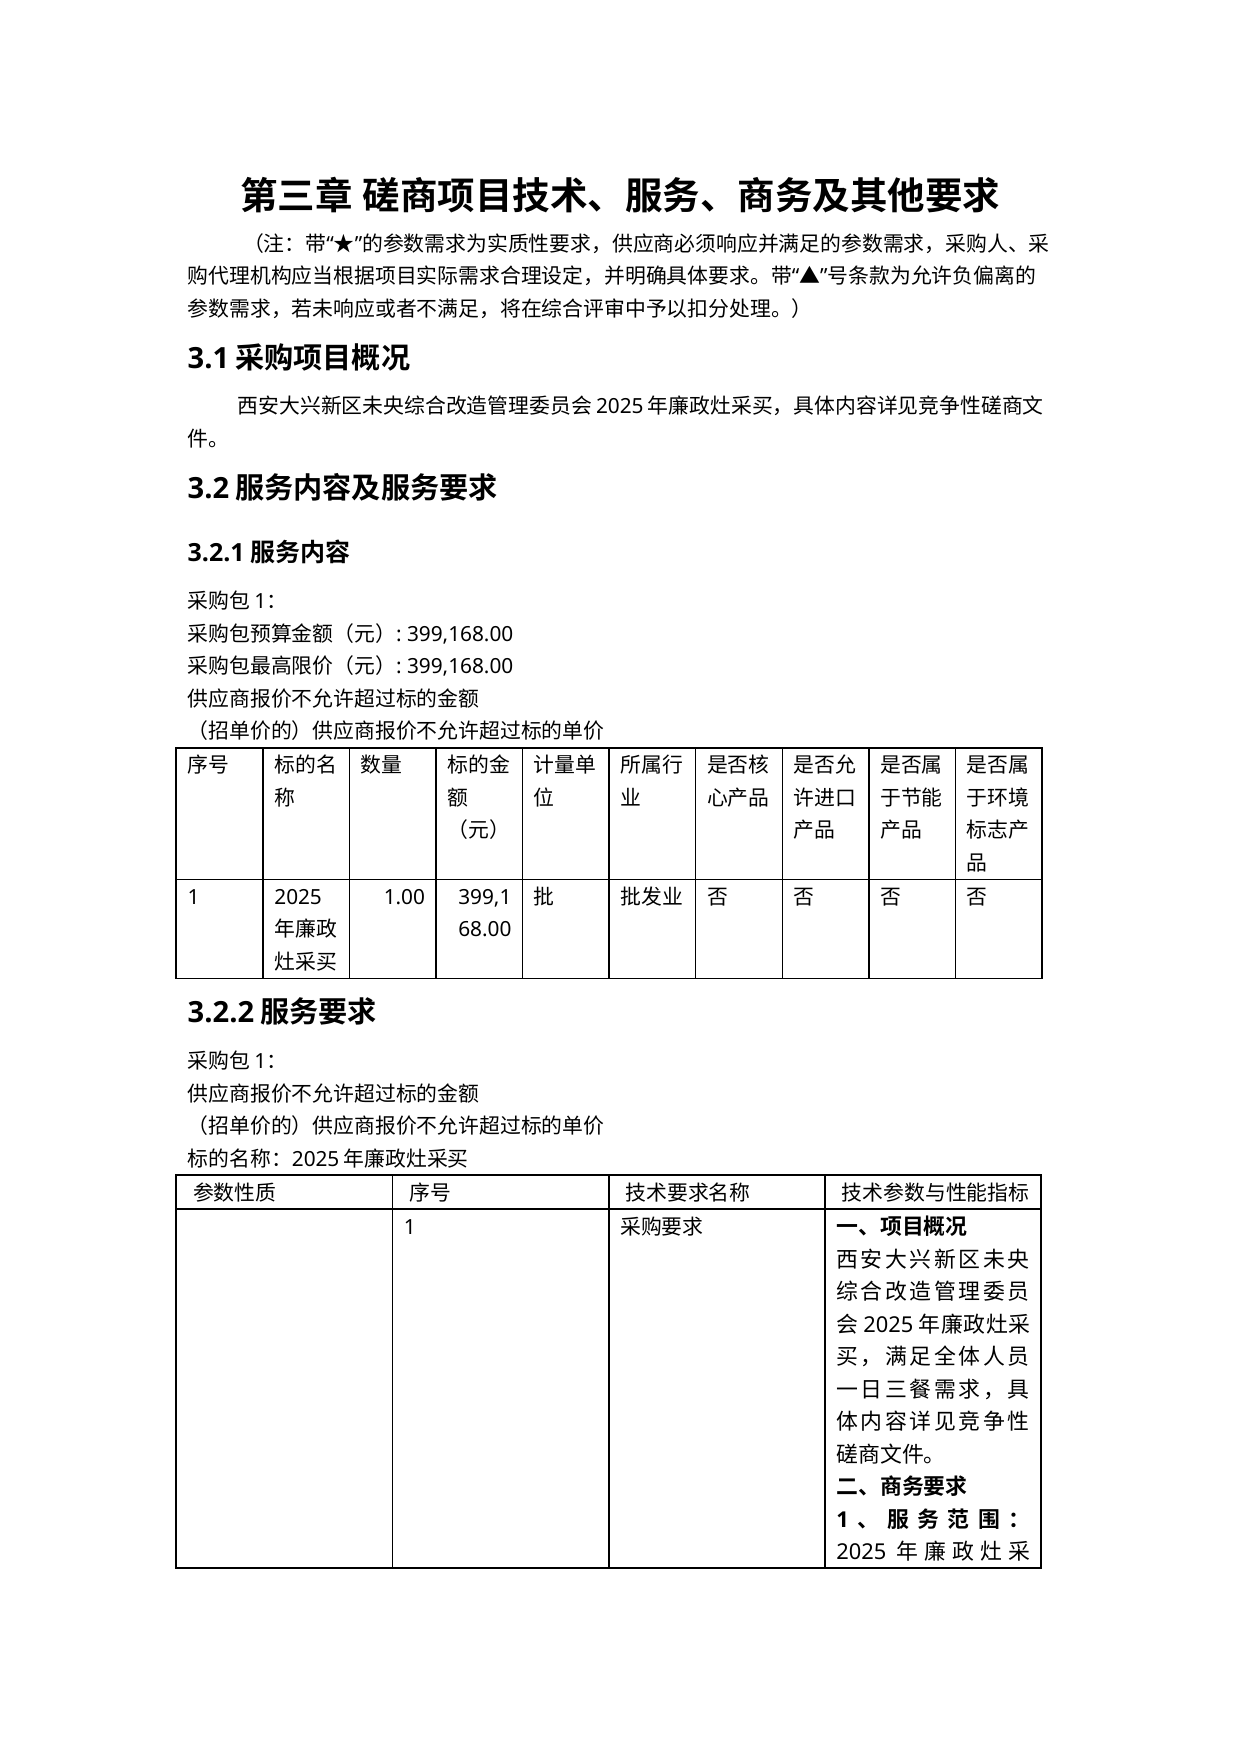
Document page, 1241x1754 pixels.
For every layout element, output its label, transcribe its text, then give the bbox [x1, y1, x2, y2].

table_cell 399,168.00 [437, 880, 522, 978]
table_cell 否 [696, 880, 782, 978]
table_header 数量 [350, 749, 435, 878]
table_header 技术参数与性能指标 [826, 1176, 1040, 1208]
text （招单价的）供应商报价不允许超过标的单价 [187, 1109, 1053, 1142]
table_header 序号 [393, 1176, 608, 1208]
table_header 是否属于节能产品 [870, 749, 955, 878]
table_header 是否属于环境标志产品 [956, 749, 1041, 878]
table_header 标的名称 [264, 749, 349, 878]
text （注：带“★”的参数需求为实质性要求，供应商必须响应并满足的参数需求，采购人、采购代理机构应当根据项目实际需求合理设定，并明确具体要求。带“▲”号条款为允许负偏离的参数需求，若未响应或者不满足，将在综合评审中予以扣分处理。） [187, 227, 1053, 324]
table_cell 批 [523, 880, 608, 978]
table_cell 否 [956, 880, 1041, 978]
table_header 计量单位 [523, 749, 608, 878]
text （招单价的）供应商报价不允许超过标的单价 [187, 714, 1053, 747]
table_cell 采购要求 [610, 1210, 824, 1567]
table_cell 1 [177, 880, 262, 978]
text 供应商报价不允许超过标的金额 [187, 682, 1053, 714]
text 标的名称：2025年廉政灶采买 [187, 1142, 1053, 1174]
table_header 标的金额 （元） [437, 749, 522, 878]
table_cell [177, 1210, 392, 1567]
text 第三章 磋商项目技术、服务、商务及其他要求 [187, 162, 1053, 227]
text 3.1采购项目概况 [187, 324, 1053, 389]
text 西安大兴新区未央综合改造管理委员会2025年廉政灶采买，具体内容详见竞争性磋商文件。 [187, 389, 1053, 454]
table_cell 1.00 [350, 880, 435, 978]
table_header 序号 [177, 749, 262, 878]
table_cell 2025年廉政灶采买 [264, 880, 349, 978]
table_header 是否允许进口产品 [783, 749, 868, 878]
table_cell 否 [783, 880, 868, 978]
table_cell 批发业 [610, 880, 695, 978]
text 采购包1： [187, 584, 1053, 617]
text 采购包预算金额（元）: 399,168.00 [187, 617, 1053, 649]
text 3.2.2服务要求 [187, 979, 1053, 1044]
table_header 参数性质 [177, 1176, 392, 1208]
text 3.2.1服务内容 [187, 519, 1053, 584]
text 采购包最高限价（元）: 399,168.00 [187, 649, 1053, 682]
text 供应商报价不允许超过标的金额 [187, 1077, 1053, 1109]
table_cell 否 [870, 880, 955, 978]
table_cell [826, 1210, 1040, 1567]
table_cell 1 [393, 1210, 608, 1567]
table_header 是否核心产品 [696, 749, 782, 878]
table_header 所属行业 [610, 749, 695, 878]
text 3.2服务内容及服务要求 [187, 454, 1053, 519]
text 采购包1： [187, 1044, 1053, 1077]
table_header 技术要求名称 [610, 1176, 824, 1208]
